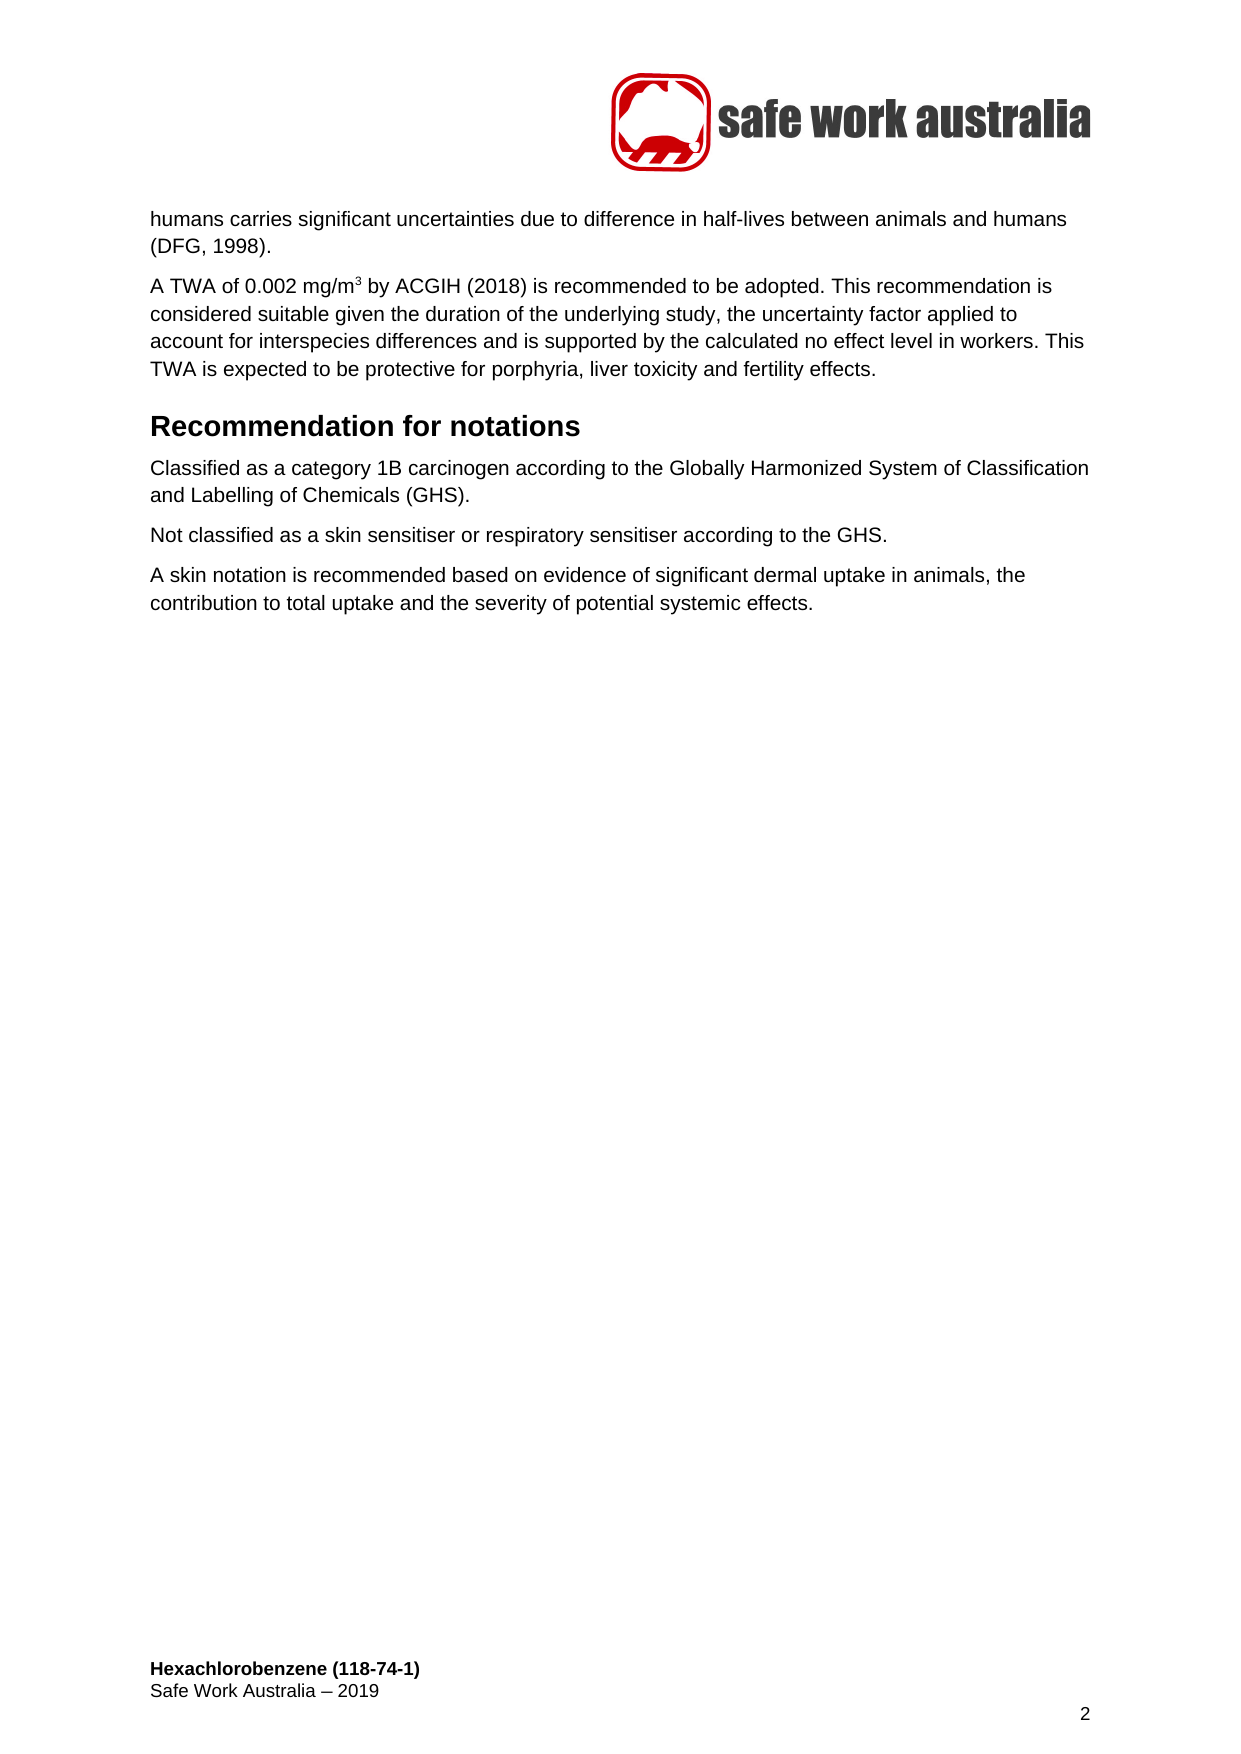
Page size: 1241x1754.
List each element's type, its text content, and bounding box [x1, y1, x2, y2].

text Not classified as a skin sensitiser or respiratory sensitiser according to the GHS. [150, 523, 1090, 547]
text A TWA of 0.002 mg/m3 by ACGIH (2018) is recommended to be adopted. This recommendation is considered suitable given the duration of the underlying study, the uncertainty factor applied to account for interspecies differences and is supported by the calculated no effect level in workers. This TWA is expected to be protective for porphyria, liver toxicity and fertility effects. [150, 274, 1090, 381]
text Classified as a category 1B carcinogen according to the Globally Harmonized System of Classification and Labelling of Chemicals (GHS). [150, 455, 1090, 507]
text A skin notation is recommended based on evidence of significant dermal uptake in animals, the contribution to total uptake and the severity of potential systemic effects. [150, 563, 1090, 614]
subtitle Recommendation for notations [150, 409, 1090, 443]
picture [608, 73, 1091, 172]
